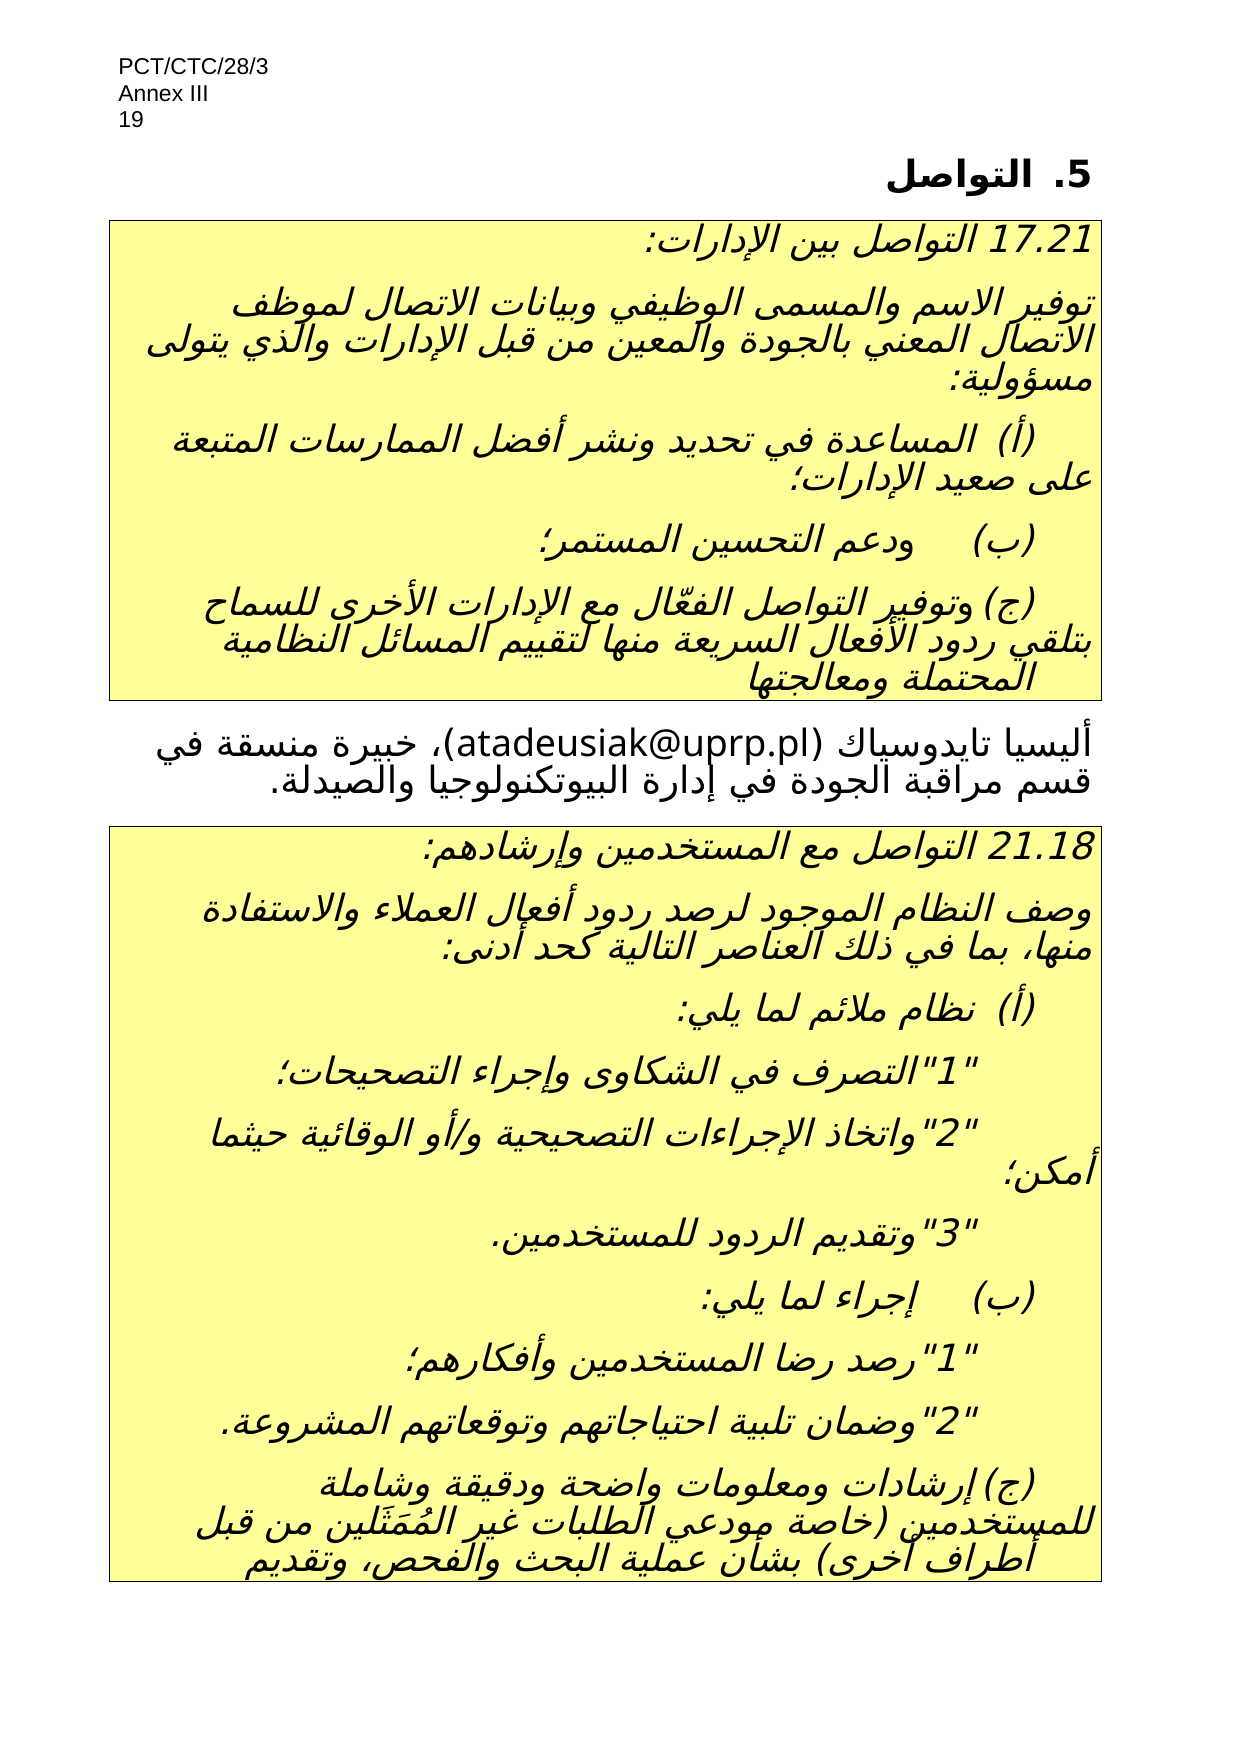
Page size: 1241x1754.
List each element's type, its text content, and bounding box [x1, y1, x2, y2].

text (أ) المساعدة في تحديد ونشر أفضل الممارسات المتبعة على صعيد الإدارات؛ [110, 420, 1101, 498]
text "1" التصرف في الشكاوى وإجراء التصحيحات؛ [110, 1051, 1101, 1092]
text 5. التواصل [118, 157, 1092, 195]
text توفير الاسم والمسمى الوظيفي وبيانات الاتصال لموظف الاتصال المعني بالجودة والمعين من قبل الإدارات والذي يتولى مسؤولية: [110, 282, 1101, 398]
text (ج) وتوفير التواصل الفعّال مع الإدارات الأخرى للسماح بتلقي ردود الأفعال السريعة منها لتقييم المسائل النظامية المحتملة ومعالجتها [110, 582, 1101, 700]
text (ب) إجراء لما يلي: [110, 1276, 1101, 1317]
text "2" وضمان تلبية احتياجاتهم وتوقعاتهم المشروعة. [110, 1401, 1101, 1442]
text "3" وتقديم الردود للمستخدمين. [110, 1213, 1101, 1254]
text (ب) ودعم التحسين المستمر؛ [110, 520, 1101, 560]
text "2" واتخاذ الإجراءات التصحيحية و/أو الوقائية حيثما أمكن؛ [110, 1113, 1101, 1192]
text (أ) نظام ملائم لما يلي: [110, 988, 1101, 1029]
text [110, 1463, 1101, 1581]
text وصف النظام الموجود لرصد ردود أفعال العملاء والاستفادة منها، بما في ذلك العناصر التالية كحد أدنى: [110, 888, 1101, 967]
text 21.18 التواصل مع المستخدمين وإرشادهم: [110, 827, 1101, 867]
text "1" رصد رضا المستخدمين وأفكارهم؛ [110, 1338, 1101, 1379]
text 17.21 التواصل بين الإدارات: [110, 221, 1101, 260]
text أليسيا تايدوسياك (atadeusiak@uprp.pl)، خبيرة منسقة في قسم مراقبة الجودة في إدارة البيوتكنولوجيا والصيدلة. [118, 726, 1092, 801]
